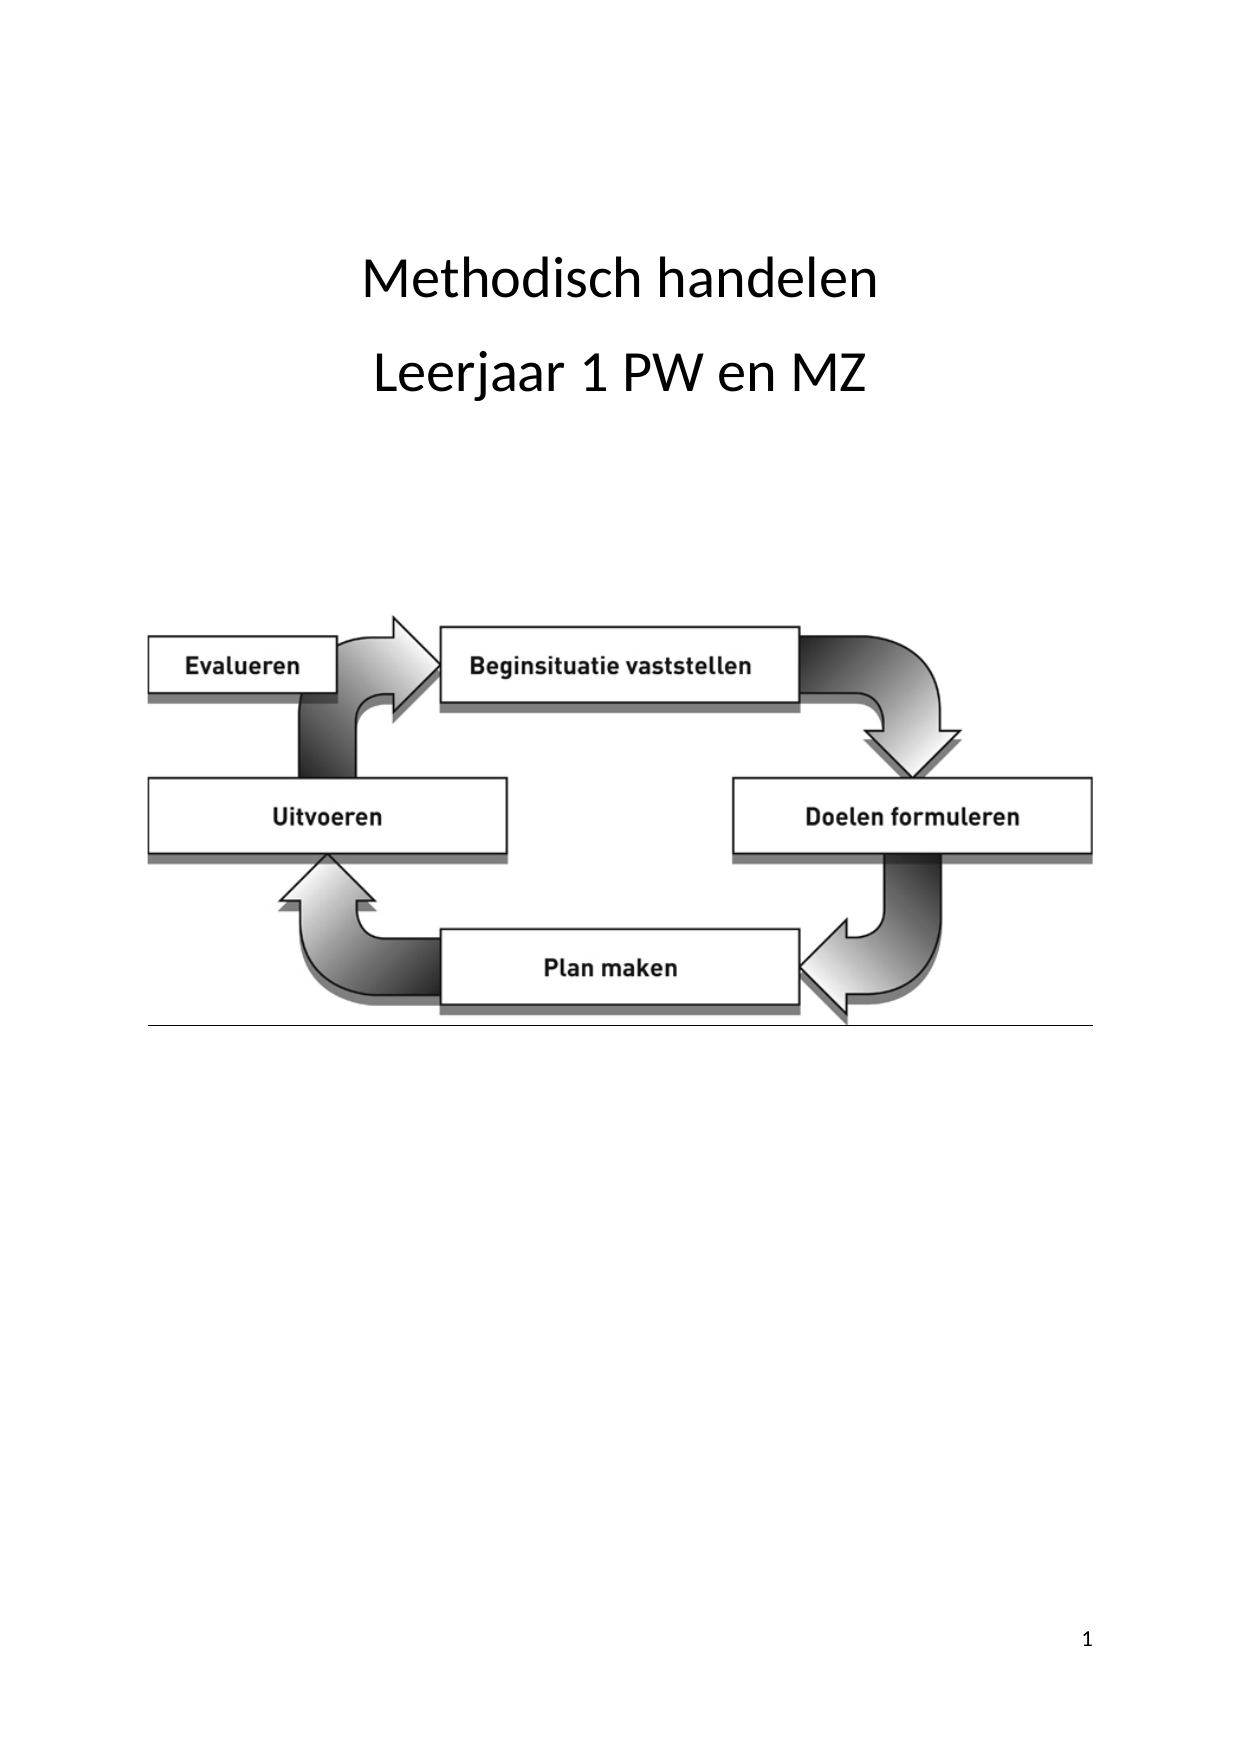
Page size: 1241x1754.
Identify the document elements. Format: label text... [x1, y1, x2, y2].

picture [147, 615, 1093, 1026]
text Leerjaar 1 PW en MZ [148, 335, 1093, 406]
text Methodisch handelen [148, 241, 1093, 312]
